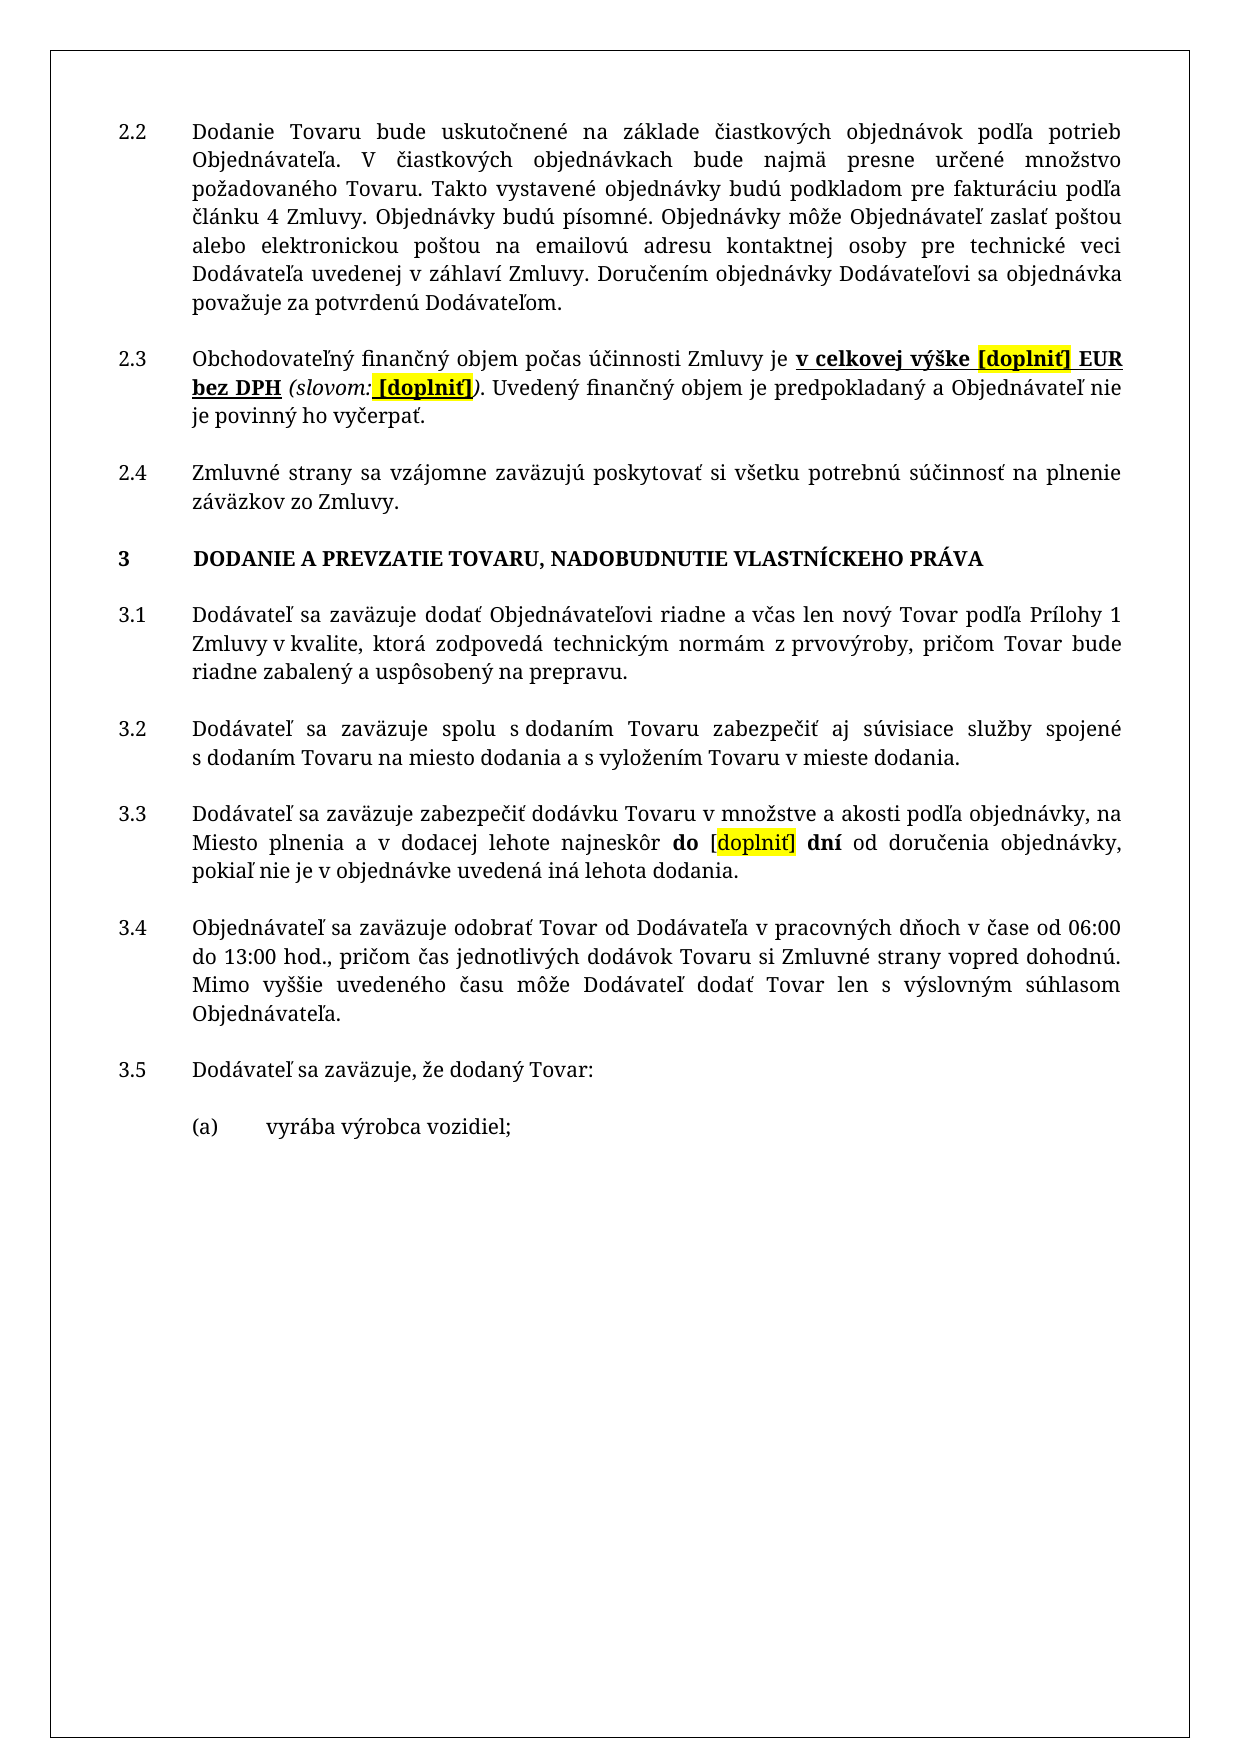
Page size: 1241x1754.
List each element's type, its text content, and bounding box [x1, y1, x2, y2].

list Dodávateľ sa zaväzuje spolu s dodaním Tovaru zabezpečiť aj súvisiace služby spojené s dodaním Tovaru na miesto dodania a s vyložením Tovaru v mieste dodania. [118, 714, 1122, 771]
list vyrába výrobca vozidiel; [192, 1112, 1122, 1141]
list DODANIE A PREVZATIE TOVARU, NADOBUDNUTIE VLASTNÍCKEHO PRÁVA [118, 544, 1122, 572]
list Dodávateľ sa zaväzuje zabezpečiť dodávku Tovaru v množstve a akosti podľa objednávky, na Miesto plnenia a v dodacej lehote najneskôr do [doplniť] dní od doručenia objednávky, pokiaľ nie je v objednávke uvedená iná lehota dodania. [118, 799, 1122, 885]
list Dodávateľ sa zaväzuje, že dodaný Tovar: [118, 1056, 1122, 1084]
list Dodávateľ sa zaväzuje dodať Objednávateľovi riadne a včas len nový Tovar podľa Prílohy 1 Zmluvy v kvalite, ktorá zodpovedá technickým normám z prvovýroby, pričom Tovar bude riadne zabalený a uspôsobený na prepravu. [118, 601, 1122, 686]
list Objednávateľ sa zaväzuje odobrať Tovar od Dodávateľa v pracovných dňoch v čase od 06:00 do 13:00 hod., pričom čas jednotlivých dodávok Tovaru si Zmluvné strany vopred dohodnú. Mimo vyššie uvedeného času môže Dodávateľ dodať Tovar len s výslovným súhlasom Objednávateľa. [118, 913, 1122, 1027]
list Dodanie Tovaru bude uskutočnené na základe čiastkových objednávok podľa potrieb Objednávateľa. V čiastkových objednávkach bude najmä presne určené množstvo požadovaného Tovaru. Takto vystavené objednávky budú podkladom pre fakturáciu podľa článku 4 Zmluvy. Objednávky budú písomné. Objednávky môže Objednávateľ zaslať poštou alebo elektronickou poštou na emailovú adresu kontaktnej osoby pre technické veci Dodávateľa uvedenej v záhlaví Zmluvy. Doručením objednávky Dodávateľovi sa objednávka považuje za potvrdenú Dodávateľom. [118, 117, 1122, 316]
list Obchodovateľný finančný objem počas účinnosti Zmluvy je v celkovej výške [doplniť] EUR bez DPH (slovom: [doplniť]). Uvedený finančný objem je predpokladaný a Objednávateľ nie je povinný ho vyčerpať. [118, 344, 1122, 430]
list Zmluvné strany sa vzájomne zaväzujú poskytovať si všetku potrebnú súčinnosť na plnenie záväzkov zo Zmluvy. [118, 458, 1122, 515]
